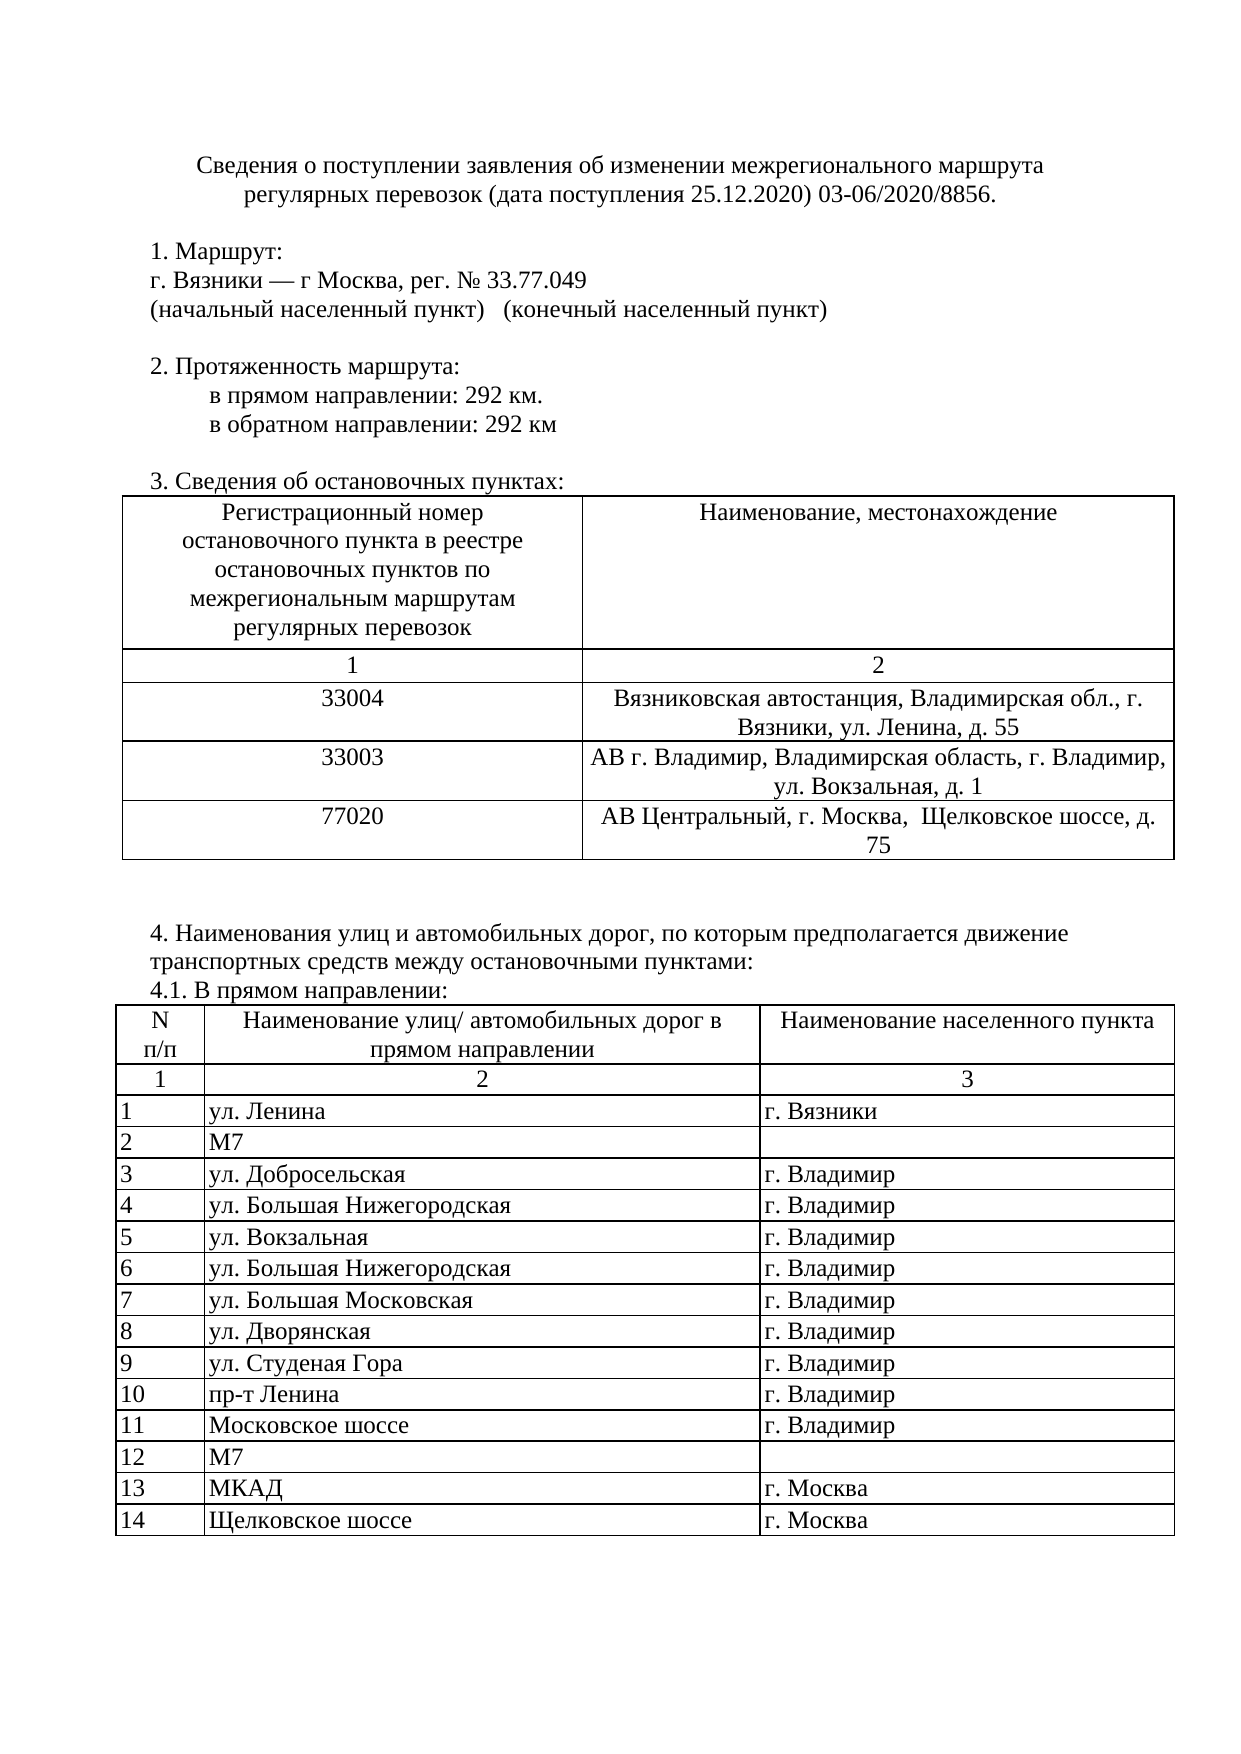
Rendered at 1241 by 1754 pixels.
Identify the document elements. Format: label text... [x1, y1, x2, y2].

table_cell г. Москва [761, 1473, 1174, 1503]
table_cell 3 [761, 1065, 1174, 1094]
table_cell ул. Большая Московская [205, 1285, 759, 1314]
text в обратном направлении: 292 км [150, 409, 1090, 437]
table_header Регистрационный номер остановочного пункта в реестре остановочных пунктов по межрегиональным маршрутам регулярных перевозок [123, 497, 582, 648]
table_cell г. Москва [761, 1505, 1174, 1535]
table_cell ул. Студеная Гора [205, 1348, 759, 1377]
table_cell М7 [205, 1127, 759, 1157]
table_cell Вязниковская автостанция, Владимирская обл., г. Вязники, ул. Ленина, д. 55 [583, 683, 1173, 740]
table_cell г. Владимир [761, 1411, 1174, 1440]
text г. Вязники — г Москва, рег. № 33.77.049 [150, 265, 1090, 294]
table_cell [761, 1127, 1174, 1157]
text 4. Наименования улиц и автомобильных дорог, по которым предполагается движение транспортных средств между остановочными пунктами: [150, 918, 1090, 975]
text 4.1. В прямом направлении: [150, 975, 1090, 1004]
table_cell ул. Дворянская [205, 1316, 759, 1346]
table_cell г. Владимир [761, 1379, 1174, 1409]
table_cell АВ Центральный, г. Москва, Щелковское шоссе, д. 75 [583, 801, 1173, 858]
text 1. Маршрут: [150, 236, 1090, 265]
table_cell 8 [117, 1316, 204, 1346]
table_header Наименование улиц/ автомобильных дорог в прямом направлении [205, 1006, 759, 1063]
table_cell 6 [117, 1253, 204, 1283]
table_cell ул. Добросельская [205, 1159, 759, 1189]
table_cell г. Владимир [761, 1316, 1174, 1346]
table_cell г. Владимир [761, 1285, 1174, 1314]
table_cell 13 [117, 1473, 204, 1503]
table_cell г. Владимир [761, 1222, 1174, 1252]
table_cell Щелковское шоссе [205, 1505, 759, 1535]
text Сведения о поступлении заявления об изменении межрегионального маршрута регулярных перевозок (дата поступления 25.12.2020) 03-06/2020/8856. [150, 150, 1090, 207]
table_cell 10 [117, 1379, 204, 1409]
table_cell 2 [117, 1127, 204, 1157]
table_cell 5 [117, 1222, 204, 1252]
table_cell ул. Большая Нижегородская [205, 1190, 759, 1220]
table_cell М7 [205, 1442, 759, 1472]
table_cell 11 [117, 1411, 204, 1440]
table_cell пр-т Ленина [205, 1379, 759, 1409]
table_cell 33004 [123, 683, 582, 740]
table_cell г. Владимир [761, 1348, 1174, 1377]
table_cell 2 [583, 650, 1173, 681]
table_cell 33003 [123, 742, 582, 799]
table_cell 9 [117, 1348, 204, 1377]
table_cell 12 [117, 1442, 204, 1472]
table_cell ул. Большая Нижегородская [205, 1253, 759, 1283]
table_header N п/п [117, 1006, 204, 1063]
table_cell ул. Ленина [205, 1096, 759, 1126]
text 2. Протяженность маршрута: [150, 351, 1090, 380]
table_cell 77020 [123, 801, 582, 858]
table_cell АВ г. Владимир, Владимирская область, г. Владимир, ул. Вокзальная, д. 1 [583, 742, 1173, 799]
table_cell 1 [117, 1065, 204, 1094]
table_cell ул. Вокзальная [205, 1222, 759, 1252]
text (начальный населенный пункт) (конечный населенный пункт) [150, 294, 1090, 322]
table_cell г. Владимир [761, 1253, 1174, 1283]
table_cell МКАД [205, 1473, 759, 1503]
table_cell 3 [117, 1159, 204, 1189]
table_cell г. Вязники [761, 1096, 1174, 1126]
table_cell г. Владимир [761, 1190, 1174, 1220]
text в прямом направлении: 292 км. [150, 380, 1090, 409]
table_cell г. Владимир [761, 1159, 1174, 1189]
table_cell 1 [123, 650, 582, 681]
table_cell 4 [117, 1190, 204, 1220]
table_cell 14 [117, 1505, 204, 1535]
text 3. Сведения об остановочных пунктах: [150, 466, 1090, 495]
table_cell 7 [117, 1285, 204, 1314]
table_header Наименование, местонахождение [583, 497, 1173, 648]
table_cell 1 [117, 1096, 204, 1126]
table_header Наименование населенного пункта [761, 1006, 1174, 1063]
table_cell [761, 1442, 1174, 1472]
table_cell 2 [205, 1065, 759, 1094]
table_cell Московское шоссе [205, 1411, 759, 1440]
